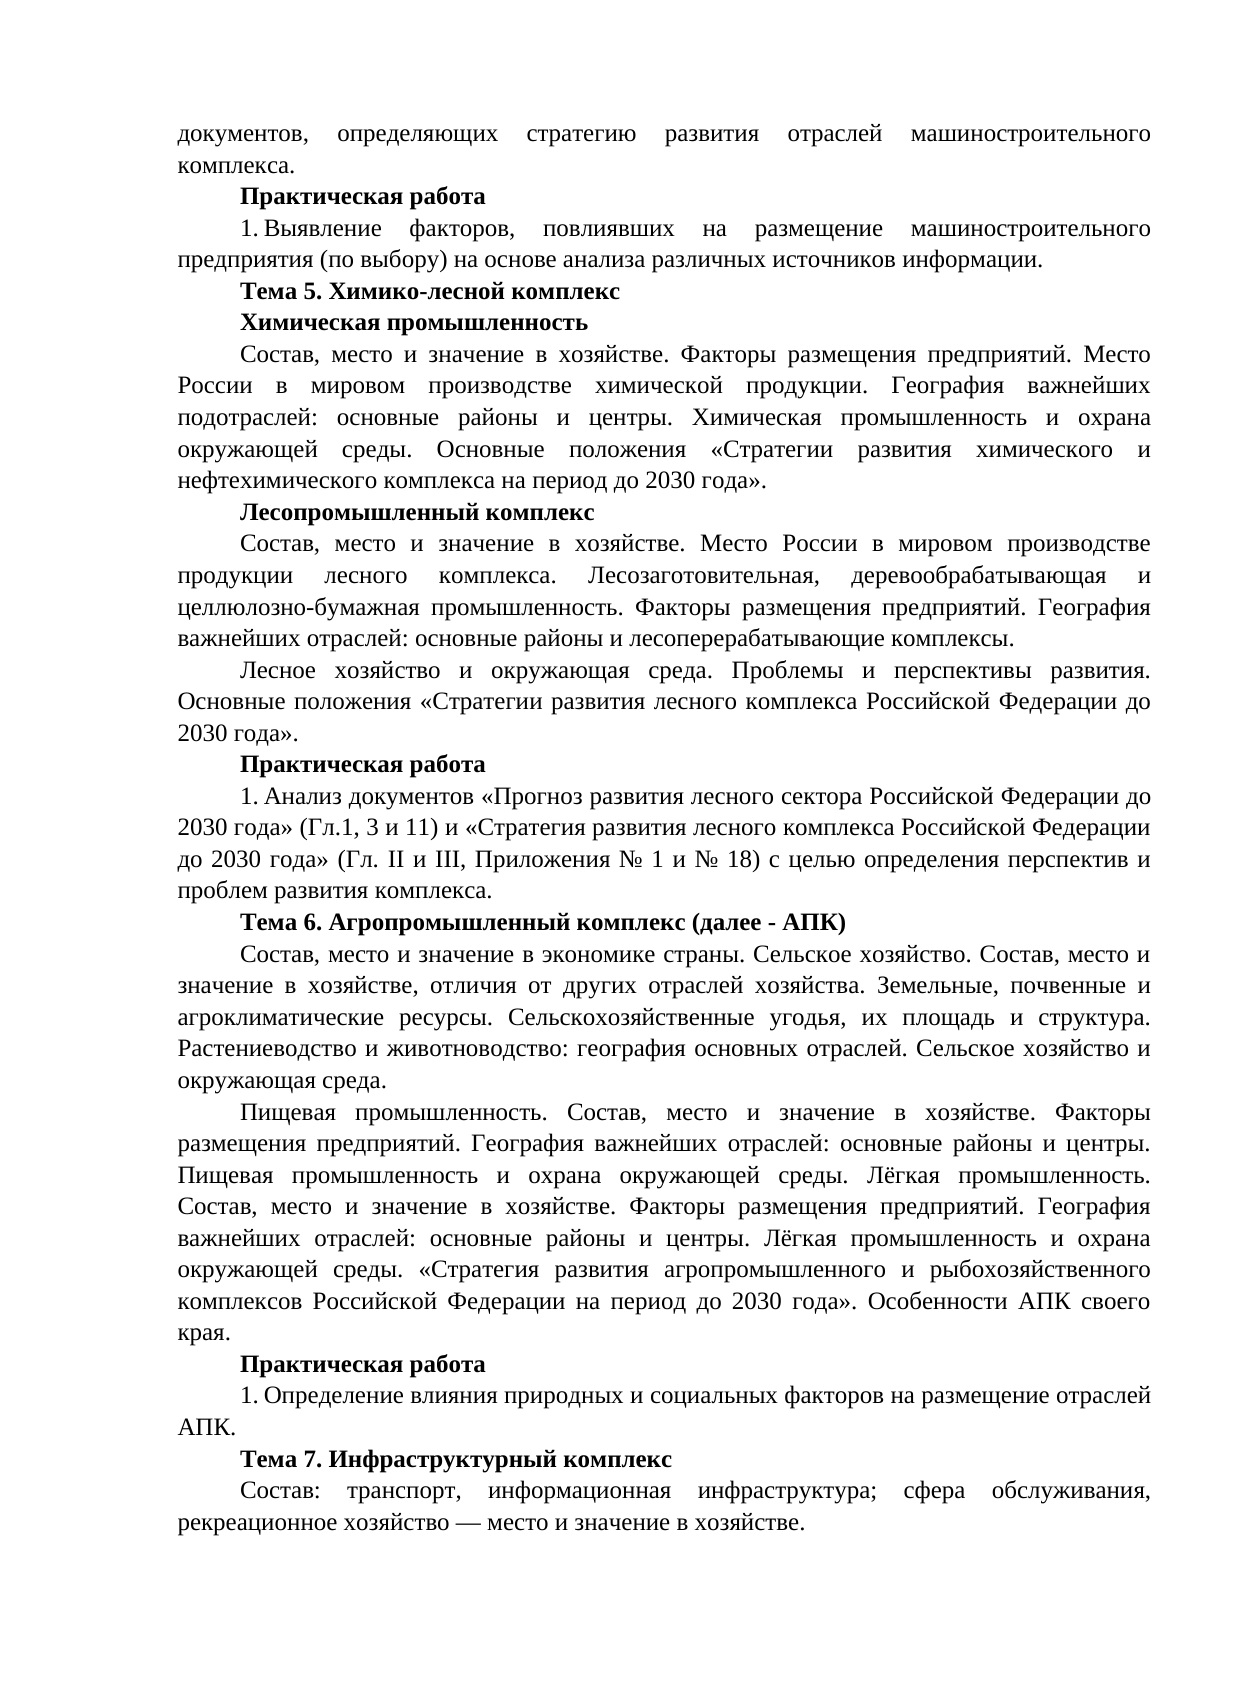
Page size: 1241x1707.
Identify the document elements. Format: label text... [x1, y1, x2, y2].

text Химическая промышленность [177, 307, 1152, 336]
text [177, 118, 1152, 178]
text Практическая работа [177, 1349, 1152, 1378]
text Лесное хозяйство и окружающая среда. Проблемы и перспективы развития. Основные положения «Стратегии развития лесного комплекса Российской Федерации до 2030 года». [177, 655, 1152, 747]
text Тема 6. Агропромышленный комплекс (далее - АПК) [177, 907, 1152, 936]
text Практическая работа [177, 749, 1152, 778]
text 1. Выявление факторов, повлиявших на размещение машиностроительного предприятия (по выбору) на основе анализа различных источников информации. [177, 213, 1152, 273]
text Состав, место и значение в хозяйстве. Место России в мировом производстве продукции лесного комплекса. Лесозаготовительная, деревообрабатывающая и целлюлозно-бумажная промышленность. Факторы размещения предприятий. География важнейших отраслей: основные районы и лесоперерабатывающие комплексы. [177, 528, 1152, 652]
text Практическая работа [177, 181, 1152, 210]
text 1. Анализ документов «Прогноз развития лесного сектора Российской Федерации до 2030 года» (Гл.1, 3 и 11) и «Стратегия развития лесного комплекса Российской Федерации до 2030 года» (Гл. II и III, Приложения № 1 и № 18) с целью определения перспектив и проблем развития комплекса. [177, 781, 1152, 904]
text Состав: транспорт, информационная инфраструктура; сфера обслуживания, рекреационное хозяйство — место и значение в хозяйстве. [177, 1475, 1152, 1536]
text Тема 5. Химико-лесной комплекс [177, 276, 1152, 305]
text Лесопромышленный комплекс [177, 497, 1152, 526]
text Пищевая промышленность. Состав, место и значение в хозяйстве. Факторы размещения предприятий. География важнейших отраслей: основные районы и центры. Пищевая промышленность и охрана окружающей среды. Лёгкая промышленность. Состав, место и значение в хозяйстве. Факторы размещения предприятий. География важнейших отраслей: основные районы и центры. Лёгкая промышленность и охрана окружающей среды. «Стратегия развития агропромышленного и рыбохозяйственного комплексов Российской Федерации на период до 2030 года». Особенности АПК своего края. [177, 1097, 1152, 1346]
text 1. Определение влияния природных и социальных факторов на размещение отраслей АПК. [177, 1381, 1152, 1441]
text Тема 7. Инфраструктурный комплекс [177, 1444, 1152, 1472]
text Состав, место и значение в хозяйстве. Факторы размещения предприятий. Место России в мировом производстве химической продукции. География важнейших подотраслей: основные районы и центры. Химическая промышленность и охрана окружающей среды. Основные положения «Стратегии развития химического и нефтехимического комплекса на период до 2030 года». [177, 339, 1152, 494]
text Состав, место и значение в экономике страны. Сельское хозяйство. Состав, место и значение в хозяйстве, отличия от других отраслей хозяйства. Земельные, почвенные и агроклиматические ресурсы. Сельскохозяйственные угодья, их площадь и структура. Растениеводство и животноводство: география основных отраслей. Сельское хозяйство и окружающая среда. [177, 939, 1152, 1094]
